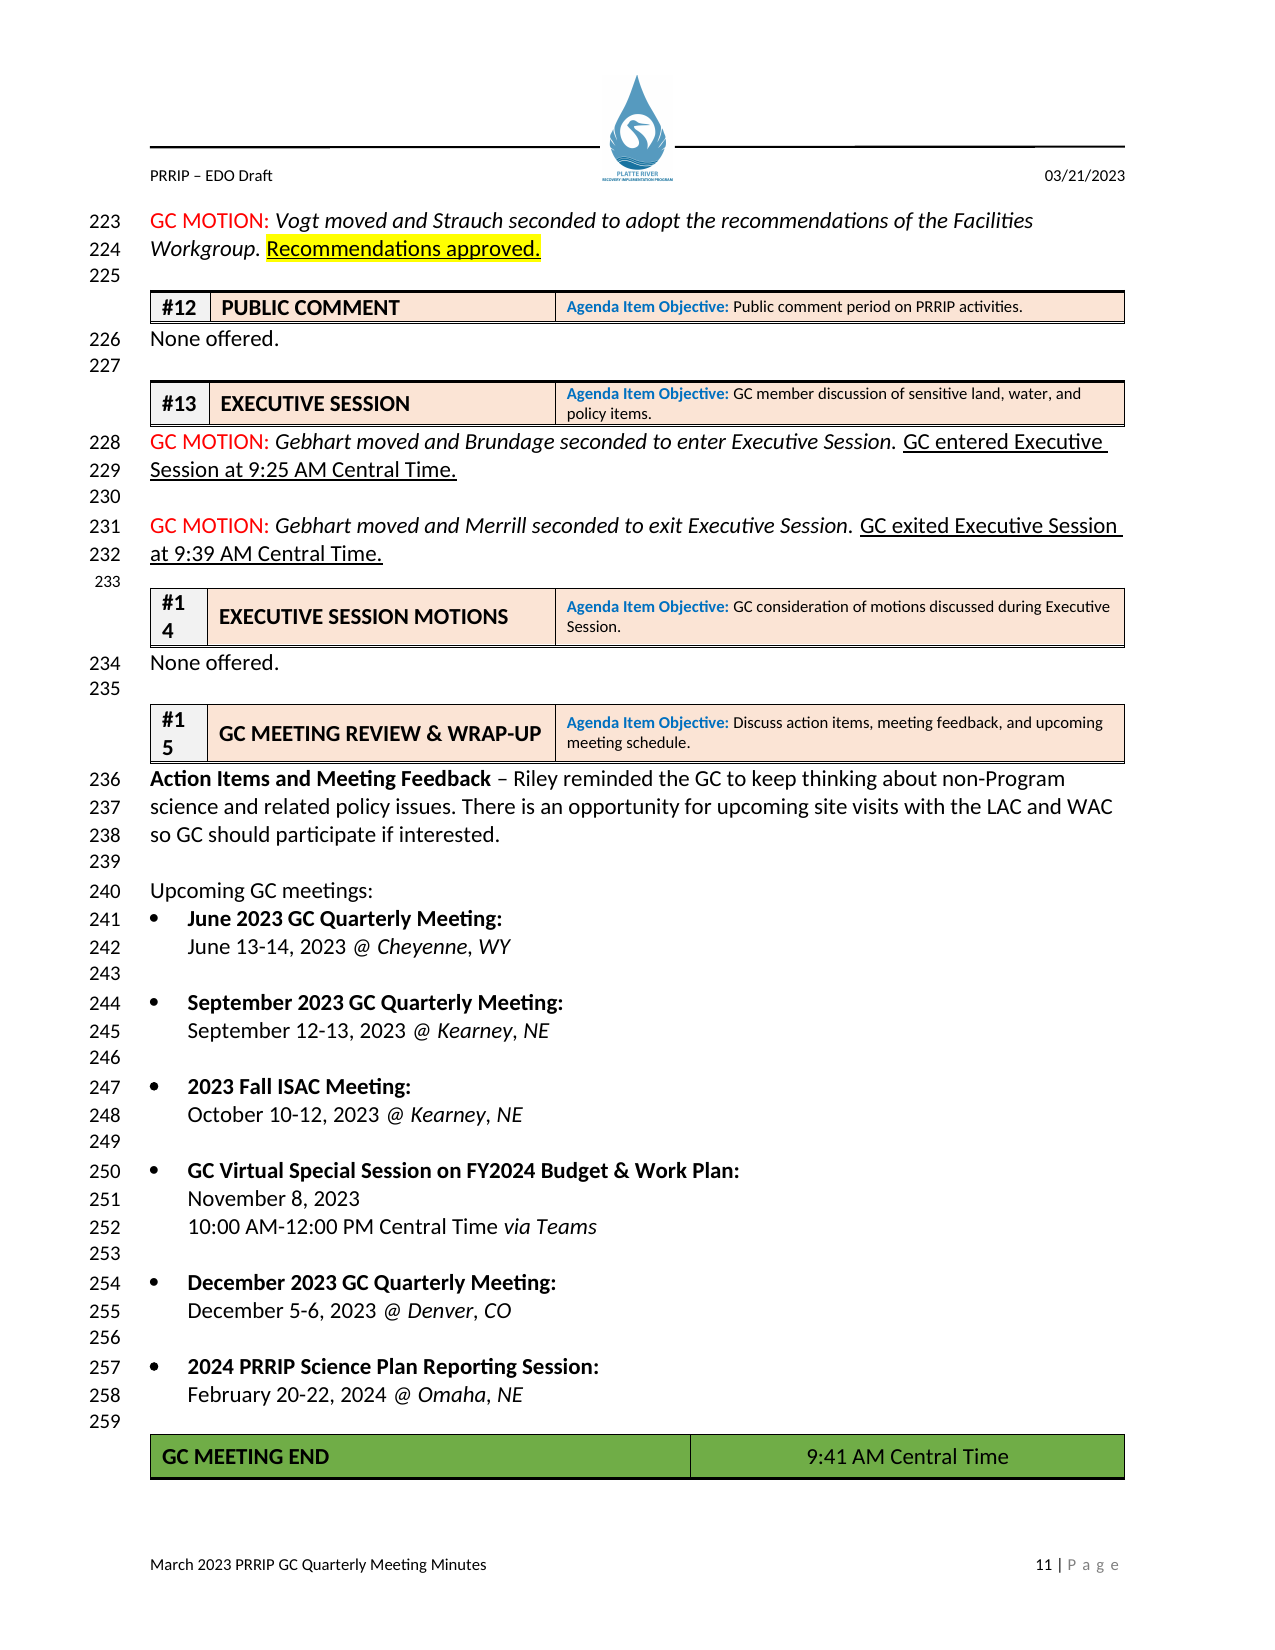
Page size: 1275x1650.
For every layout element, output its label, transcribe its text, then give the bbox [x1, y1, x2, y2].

table_header Agenda Item Objective: GC member discussion of sensitive land, water, and policy items. [556, 383, 1124, 424]
text Action Items and Meeting Feedback – Riley reminded the GC to keep thinking about non-Program science and related policy issues. There is an opportunity for upcoming site visits with the LAC and WAC so GC should participate if interested. [150, 764, 1125, 848]
picture [602, 75, 673, 182]
list 2023 Fall ISAC Meeting: [150, 1072, 1125, 1100]
table_header 9:41 AM Central Time [691, 1435, 1124, 1477]
text February 20-22, 2024 @ Omaha, NE [187, 1380, 1125, 1408]
table_header GC MEETING REVIEW & WRAP-UP [208, 705, 555, 761]
list December 2023 GC Quarterly Meeting: [150, 1268, 1125, 1296]
text September 12-13, 2023 @ Kearney, NE [187, 1016, 1125, 1044]
text GC MOTION: Gebhart moved and Brundage seconded to enter Executive Session. GC entered Executive Session at 9:25 AM Central Time. [150, 427, 1125, 483]
table_header #15 [151, 705, 207, 761]
table_header EXECUTIVE SESSION MOTIONS [208, 589, 555, 644]
table_header EXECUTIVE SESSION [210, 383, 555, 424]
table_header #12 [151, 293, 210, 321]
table_header Agenda Item Objective: GC consideration of motions discussed during Executive Session. [556, 589, 1124, 644]
text December 5-6, 2023 @ Denver, CO [187, 1296, 1125, 1324]
table_header GC MEETING END [151, 1435, 690, 1477]
text None offered. [150, 648, 1125, 676]
text June 13-14, 2023 @ Cheyenne, WY [187, 932, 1125, 960]
table_header PUBLIC COMMENT [211, 293, 555, 321]
text GC MOTION: Gebhart moved and Merrill seconded to exit Executive Session. GC exited Executive Session at 9:39 AM Central Time. [150, 511, 1125, 567]
table_header #14 [151, 589, 207, 644]
list June 2023 GC Quarterly Meeting: [150, 904, 1125, 932]
list GC Virtual Special Session on FY2024 Budget & Work Plan: [150, 1156, 1125, 1184]
text None offered. [150, 324, 1125, 352]
text GC MOTION: Vogt moved and Strauch seconded to adopt the recommendations of the Facilities Workgroup. Recommendations approved. [150, 206, 1125, 262]
list 2024 PRRIP Science Plan Reporting Session: [150, 1352, 1125, 1380]
text October 10-12, 2023 @ Kearney, NE [187, 1100, 1125, 1128]
text November 8, 2023 [187, 1184, 1125, 1212]
table_header Agenda Item Objective: Discuss action items, meeting feedback, and upcoming meeting schedule. [556, 705, 1124, 761]
text Upcoming GC meetings: [150, 876, 1125, 904]
text 10:00 AM-12:00 PM Central Time via Teams [187, 1212, 1125, 1240]
table_header #13 [151, 383, 209, 424]
table_header Agenda Item Objective: Public comment period on PRRIP activities. [556, 293, 1124, 321]
list September 2023 GC Quarterly Meeting: [150, 988, 1125, 1016]
